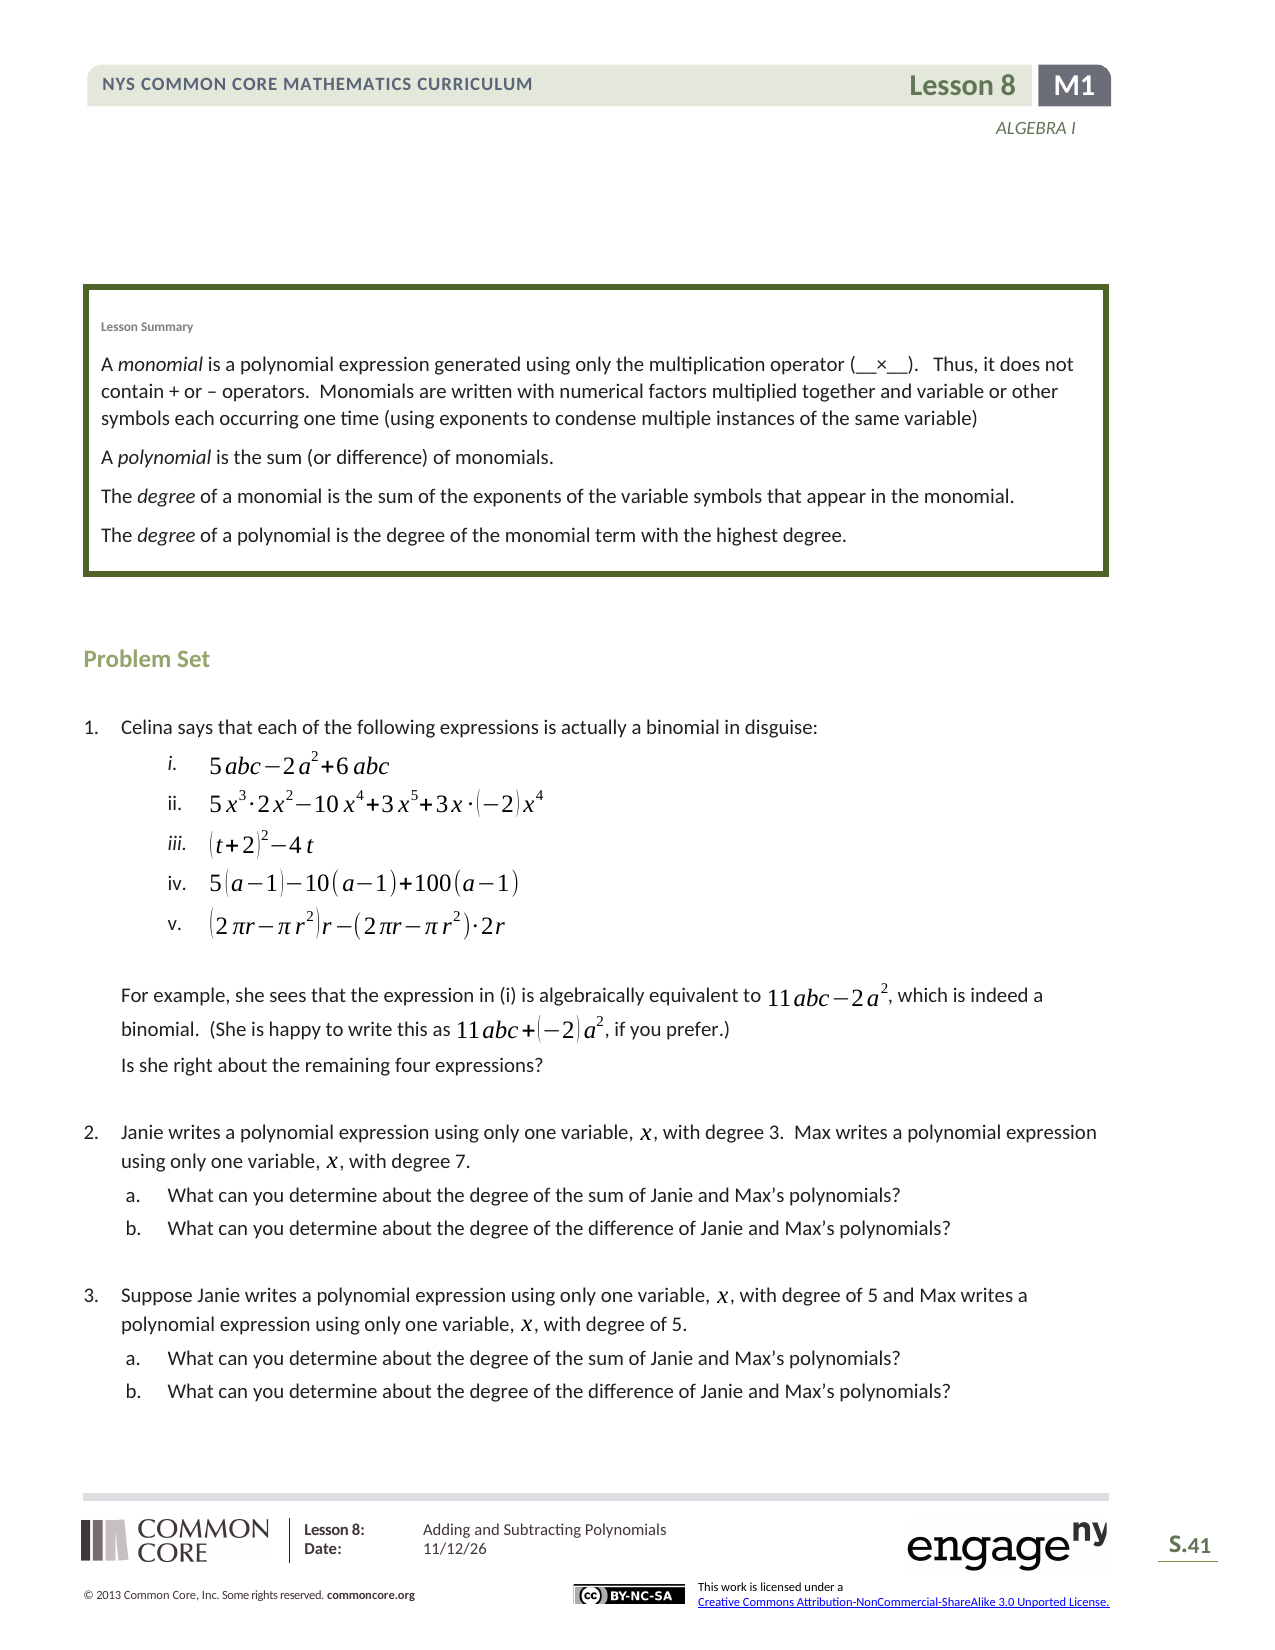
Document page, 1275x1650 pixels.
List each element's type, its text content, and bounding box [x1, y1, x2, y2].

picture [906, 1518, 1107, 1573]
list For example, she sees that the expression in (i) is algebraically equivalent to , which is indeed a binomial. (She is happy to write this as , if you prefer.) [121, 980, 1108, 1045]
list What can you determine about the degree of the sum of Janie and Max’s polynomials? [125, 1345, 1108, 1371]
list What can you determine about the degree of the difference of Janie and Max’s polynomials? [125, 1215, 1108, 1240]
list Is she right about the remaining four expressions? [121, 1052, 1108, 1078]
text Suppose Janie writes a polynomial expression using only one variable, , with degree of 5 and Max writes a polynomial expression using only one variable, , with degree of 5. [83, 1281, 1108, 1338]
list Celina says that each of the following expressions is actually a binomial in disguise: [83, 714, 1108, 740]
picture [572, 1584, 685, 1604]
list What can you determine about the degree of the difference of Janie and Max’s polynomials? [125, 1378, 1108, 1403]
list What can you determine about the degree of the sum of Janie and Max’s polynomials? [125, 1182, 1108, 1207]
text Janie writes a polynomial expression using only one variable, , with degree 3. Max writes a polynomial expression using only one variable, , with degree 7. [83, 1118, 1108, 1174]
picture [81, 1517, 269, 1562]
text Problem Set [83, 644, 1108, 673]
